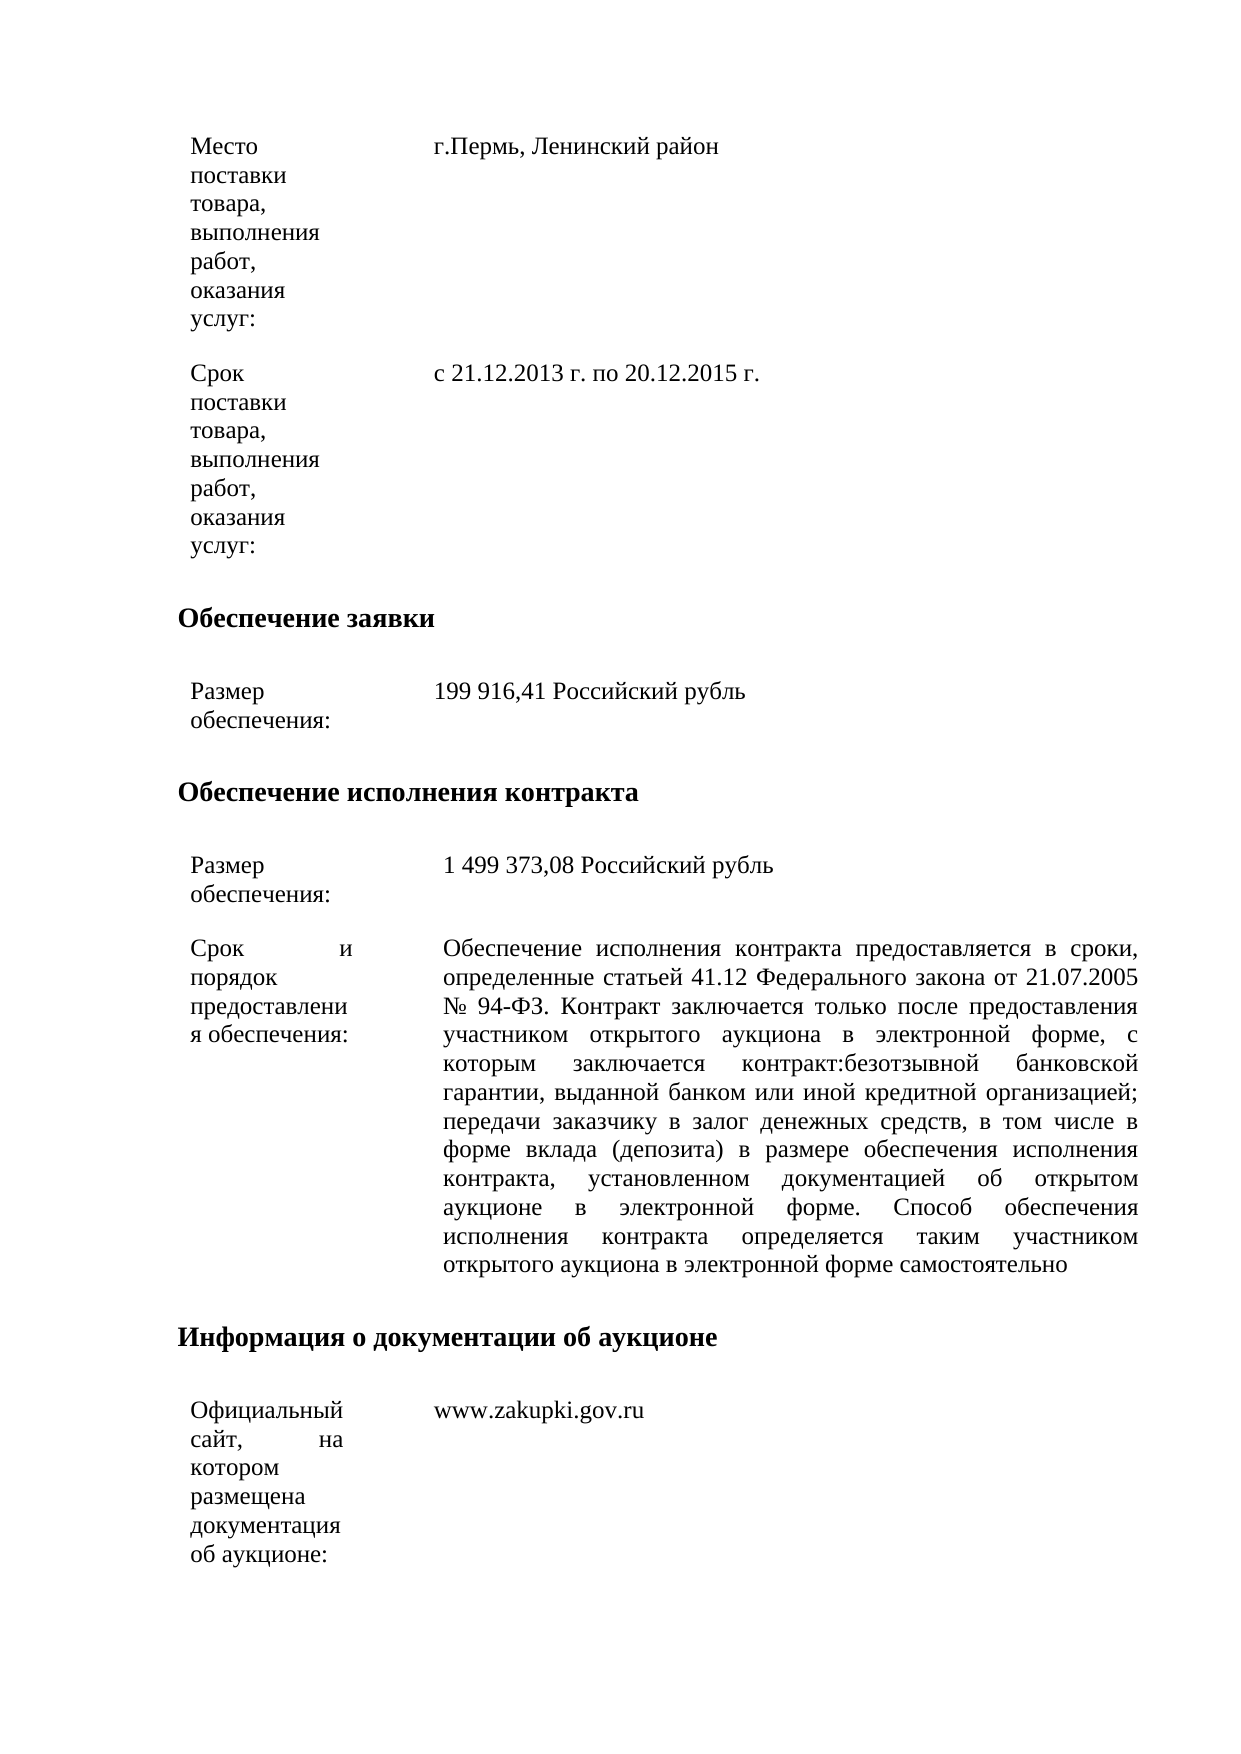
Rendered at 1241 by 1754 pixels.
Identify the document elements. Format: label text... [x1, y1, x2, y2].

table_cell с 21.12.2013 г. по 20.12.2015 г. [421, 345, 1152, 572]
table_cell Обеспечение исполнения контракта предоставляется в сроки, определенные статьей 41.12 Федерального закона от 21.07.2005 № 94-ФЗ. Контракт заключается только после предоставления участником открытого аукциона в электронной форме, с которым заключается контракт:безотзывной банковской гарантии, выданной банком или иной кредитной организацией; передачи заказчику в залог денежных средств, в том числе в форме вклада (депозита) в размере обеспечения исполнения контракта, установленном документацией об открытом аукционе в электронной форме. Способ обеспечения исполнения контракта определяется таким участником открытого аукциона в электронной форме самостоятельно [430, 920, 1152, 1291]
table_header Официальный сайт, на котором размещена документация об аукционе: [177, 1382, 421, 1580]
table_header Размер обеспечения: [177, 663, 421, 746]
table_header 1 499 373,08 Российский рубль [430, 837, 1152, 920]
table_header 199 916,41 Российский рубль [421, 663, 1152, 746]
text Информация о документации об аукционе [177, 1320, 1152, 1353]
text Обеспечение исполнения контракта [177, 776, 1152, 808]
table_header г.Пермь, Ленинский район [421, 118, 1152, 345]
text Обеспечение заявки [177, 601, 1152, 634]
table_cell Срок и порядок предоставления обеспечения: [177, 920, 430, 1291]
table_header www.zakupki.gov.ru [421, 1382, 1152, 1580]
table_cell Срок поставки товара, выполнения работ, оказания услуг: [177, 345, 421, 572]
table_header Размер обеспечения: [177, 837, 430, 920]
table_header Место поставки товара, выполнения работ, оказания услуг: [177, 118, 421, 345]
